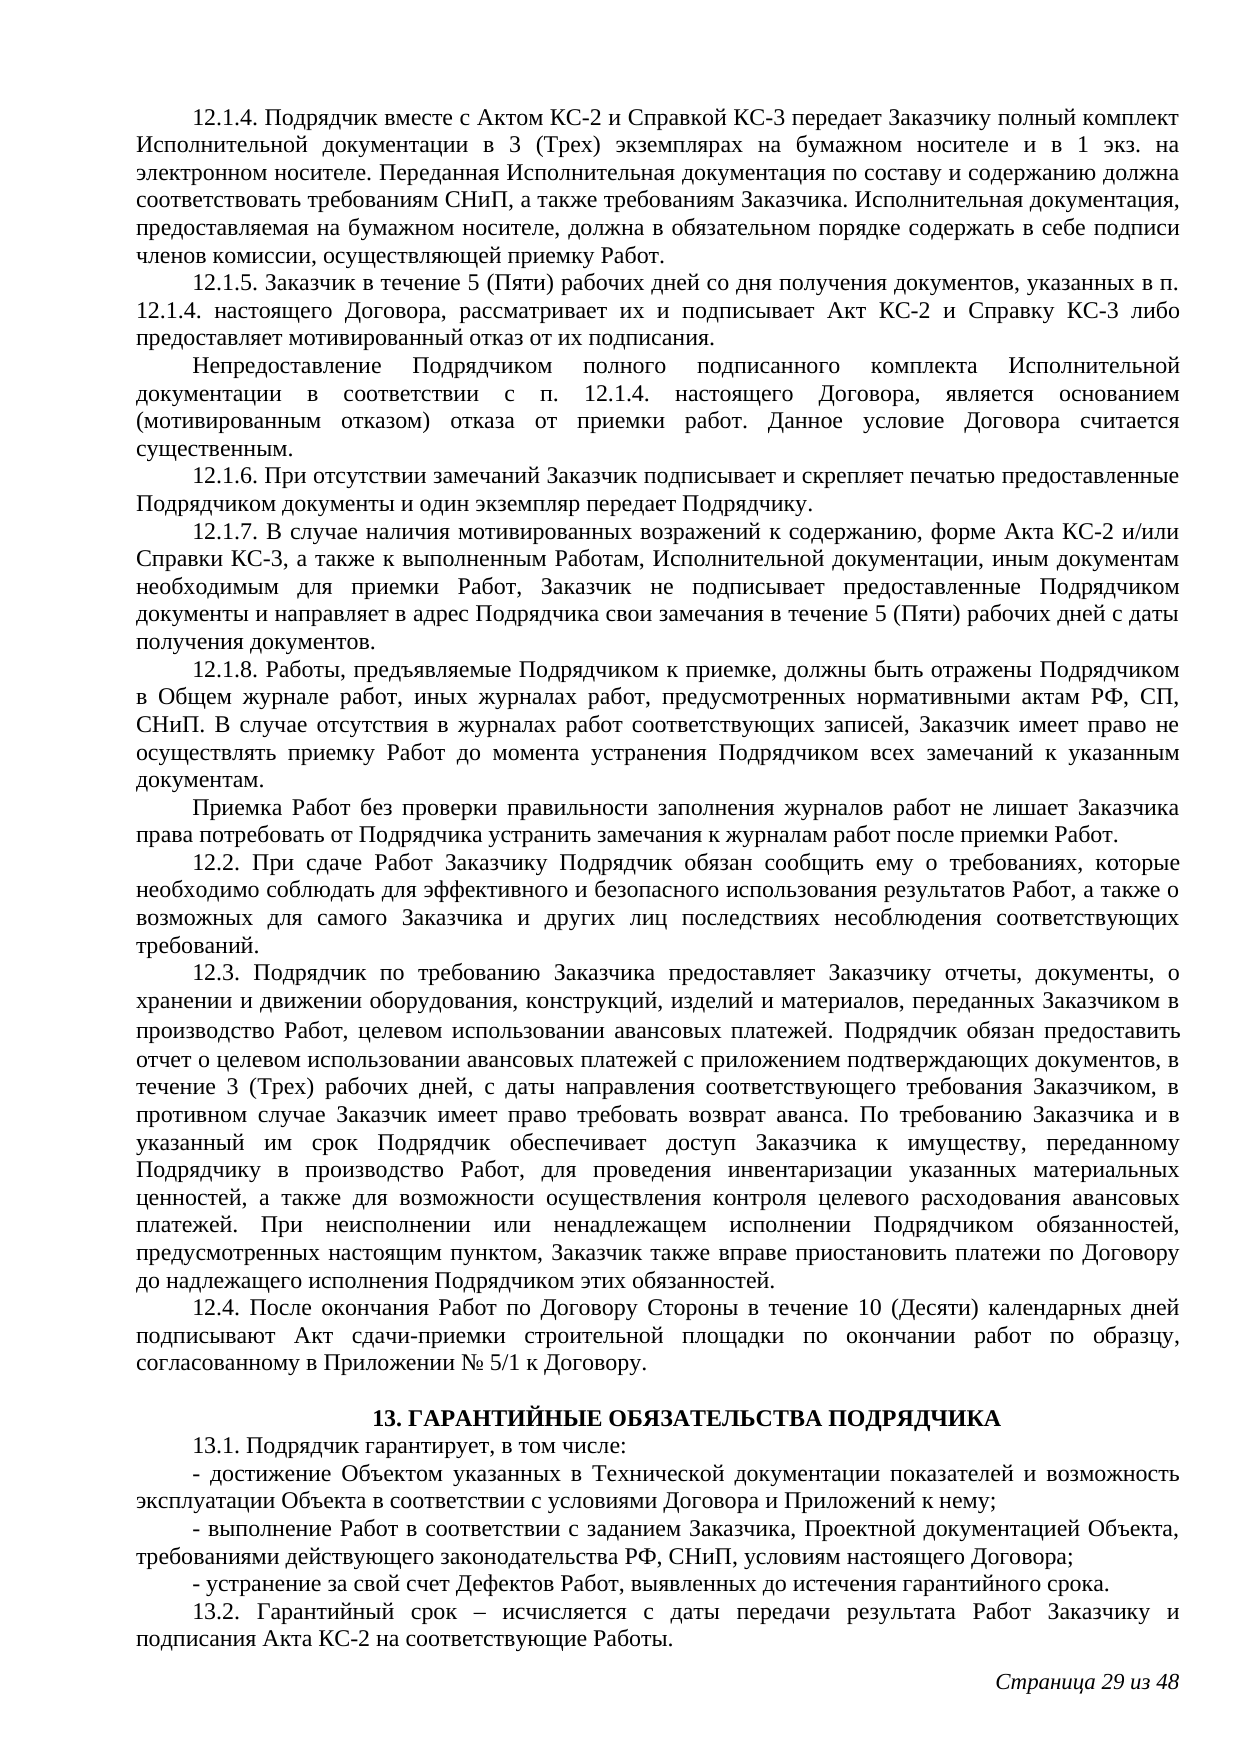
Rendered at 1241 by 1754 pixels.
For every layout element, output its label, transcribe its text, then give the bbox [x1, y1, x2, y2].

text - достижение Объектом указанных в Технической документации показателей и возможность эксплуатации Объекта в соответствии с условиями Договора и Приложений к нему; [136, 1459, 1181, 1514]
text 12.4. После окончания Работ по Договору Стороны в течение 10 (Десяти) календарных дней подписывают Акт сдачи-приемки строительной площадки по окончании работ по образцу, согласованному в Приложении № 5/1 к Договору. [136, 1293, 1181, 1376]
text Приемка Работ без проверки правильности заполнения журналов работ не лишает Заказчика права потребовать от Подрядчика устранить замечания к журналам работ после приемки Работ. [136, 793, 1181, 848]
text 12.1.6. При отсутствии замечаний Заказчик подписывает и скрепляет печатью предоставленные Подрядчиком документы и один экземпляр передает Подрядчику. [136, 461, 1181, 517]
text 12.2. При сдаче Работ Заказчику Подрядчик обязан сообщить ему о требованиях, которые необходимо соблюдать для эффективного и безопасного использования результатов Работ, а также о возможных для самого Заказчика и других лиц последствиях несоблюдения соответствующих требований. [136, 848, 1181, 958]
text 13.1. Подрядчик гарантирует, в том числе: [136, 1431, 1181, 1459]
text 13.2. Гарантийный срок – исчисляется с даты передачи результата Работ Заказчику и подписания Акта КС-2 на соответствующие Работы. [136, 1597, 1181, 1652]
text 12.1.4. Подрядчик вместе с Актом КС-2 и Справкой КС-3 передает Заказчику полный комплект Исполнительной документации в 3 (Трех) экземплярах на бумажном носителе и в 1 экз. на электронном носителе. Переданная Исполнительная документация по составу и содержанию должна соответствовать требованиям СНиП, а также требованиям Заказчика. Исполнительная документация, предоставляемая на бумажном носителе, должна в обязательном порядке содержать в себе подписи членов комиссии, осуществляющей приемку Работ. [136, 103, 1181, 268]
text 12.1.5. Заказчик в течение 5 (Пяти) рабочих дней со дня получения документов, указанных в п. 12.1.4. настоящего Договора, рассматривает их и подписывает Акт КС-2 и Справку КС-3 либо предоставляет мотивированный отказ от их подписания. [136, 268, 1181, 351]
text Непредоставление Подрядчиком полного подписанного комплекта Исполнительной документации в соответствии с п. 12.1.4. настоящего Договора, является основанием (мотивированным отказом) отказа от приемки работ. Данное условие Договора считается существенным. [136, 351, 1181, 461]
text 13. Гарантийные обязательства Подрядчика [136, 1404, 1181, 1431]
text 12.1.7. В случае наличия мотивированных возражений к содержанию, форме Акта КС-2 и/или Справки КС-3, а также к выполненным Работам, Исполнительной документации, иным документам необходимым для приемки Работ, Заказчик не подписывает предоставленные Подрядчиком документы и направляет в адрес Подрядчика свои замечания в течение 5 (Пяти) рабочих дней с даты получения документов. [136, 517, 1181, 655]
text 12.1.8. Работы, предъявляемые Подрядчиком к приемке, должны быть отражены Подрядчиком в Общем журнале работ, иных журналах работ, предусмотренных нормативными актам РФ, СП, СНиП. В случае отсутствия в журналах работ соответствующих записей, Заказчик имеет право не осуществлять приемку Работ до момента устранения Подрядчиком всех замечаний к указанным документам. [136, 655, 1181, 793]
text - выполнение Работ в соответствии с заданием Заказчика, Проектной документацией Объекта, требованиями действующего законодательства РФ, СНиП, условиям настоящего Договора; [136, 1514, 1181, 1569]
text - устранение за свой счет Дефектов Работ, выявленных до истечения гарантийного срока. [136, 1569, 1181, 1597]
text 12.3. Подрядчик по требованию Заказчика предоставляет Заказчику отчеты, документы, о хранении и движении оборудования, конструкций, изделий и материалов, переданных Заказчиком в производство Работ, целевом использовании авансовых платежей. Подрядчик обязан предоставить отчет о целевом использовании авансовых платежей с приложением подтверждающих документов, в течение 3 (Трех) рабочих дней, с даты направления соответствующего требования Заказчиком, в противном случае Заказчик имеет право требовать возврат аванса. По требованию Заказчика и в указанный им срок Подрядчик обеспечивает доступ Заказчика к имуществу, переданному Подрядчику в производство Работ, для проведения инвентаризации указанных материальных ценностей, а также для возможности осуществления контроля целевого расходования авансовых платежей. При неисполнении или ненадлежащем исполнении Подрядчиком обязанностей, предусмотренных настоящим пунктом, Заказчик также вправе приостановить платежи по Договору до надлежащего исполнения Подрядчиком этих обязанностей. [136, 958, 1181, 1293]
